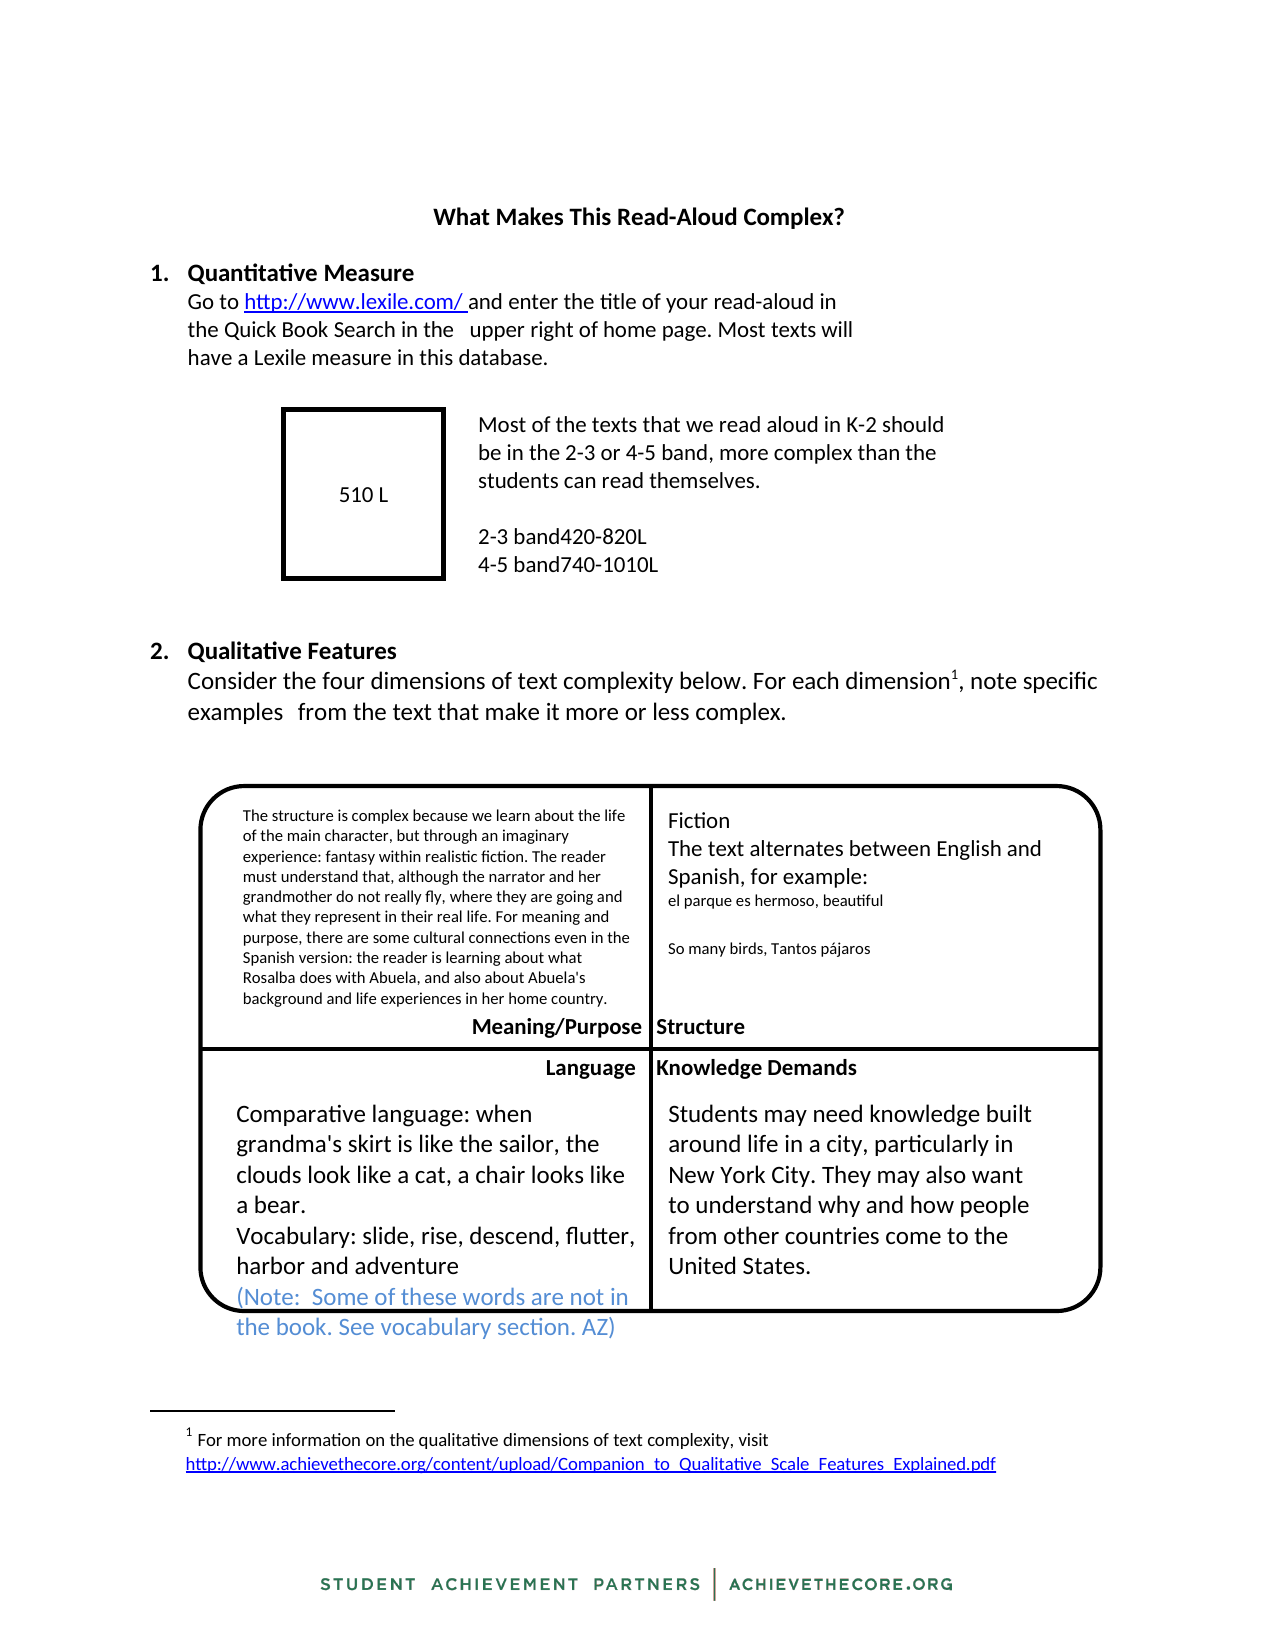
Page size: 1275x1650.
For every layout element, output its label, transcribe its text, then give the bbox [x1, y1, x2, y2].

subtitle Consider the four dimensions of text complexity below. For each dimension, note specific examples from the text that make it more or less complex. [187, 665, 1125, 726]
list Quantitative Measure Go to http://www.lexile.com/ and enter the title of your read-aloud in the Quick Book Search in the upper right of home page. Most texts will have a Lexile measure in this database. [150, 257, 867, 635]
subtitle Qualitative Features [150, 635, 1125, 665]
picture [306, 1563, 969, 1605]
subtitle What Makes This Read-Aloud Complex? [150, 201, 1125, 231]
